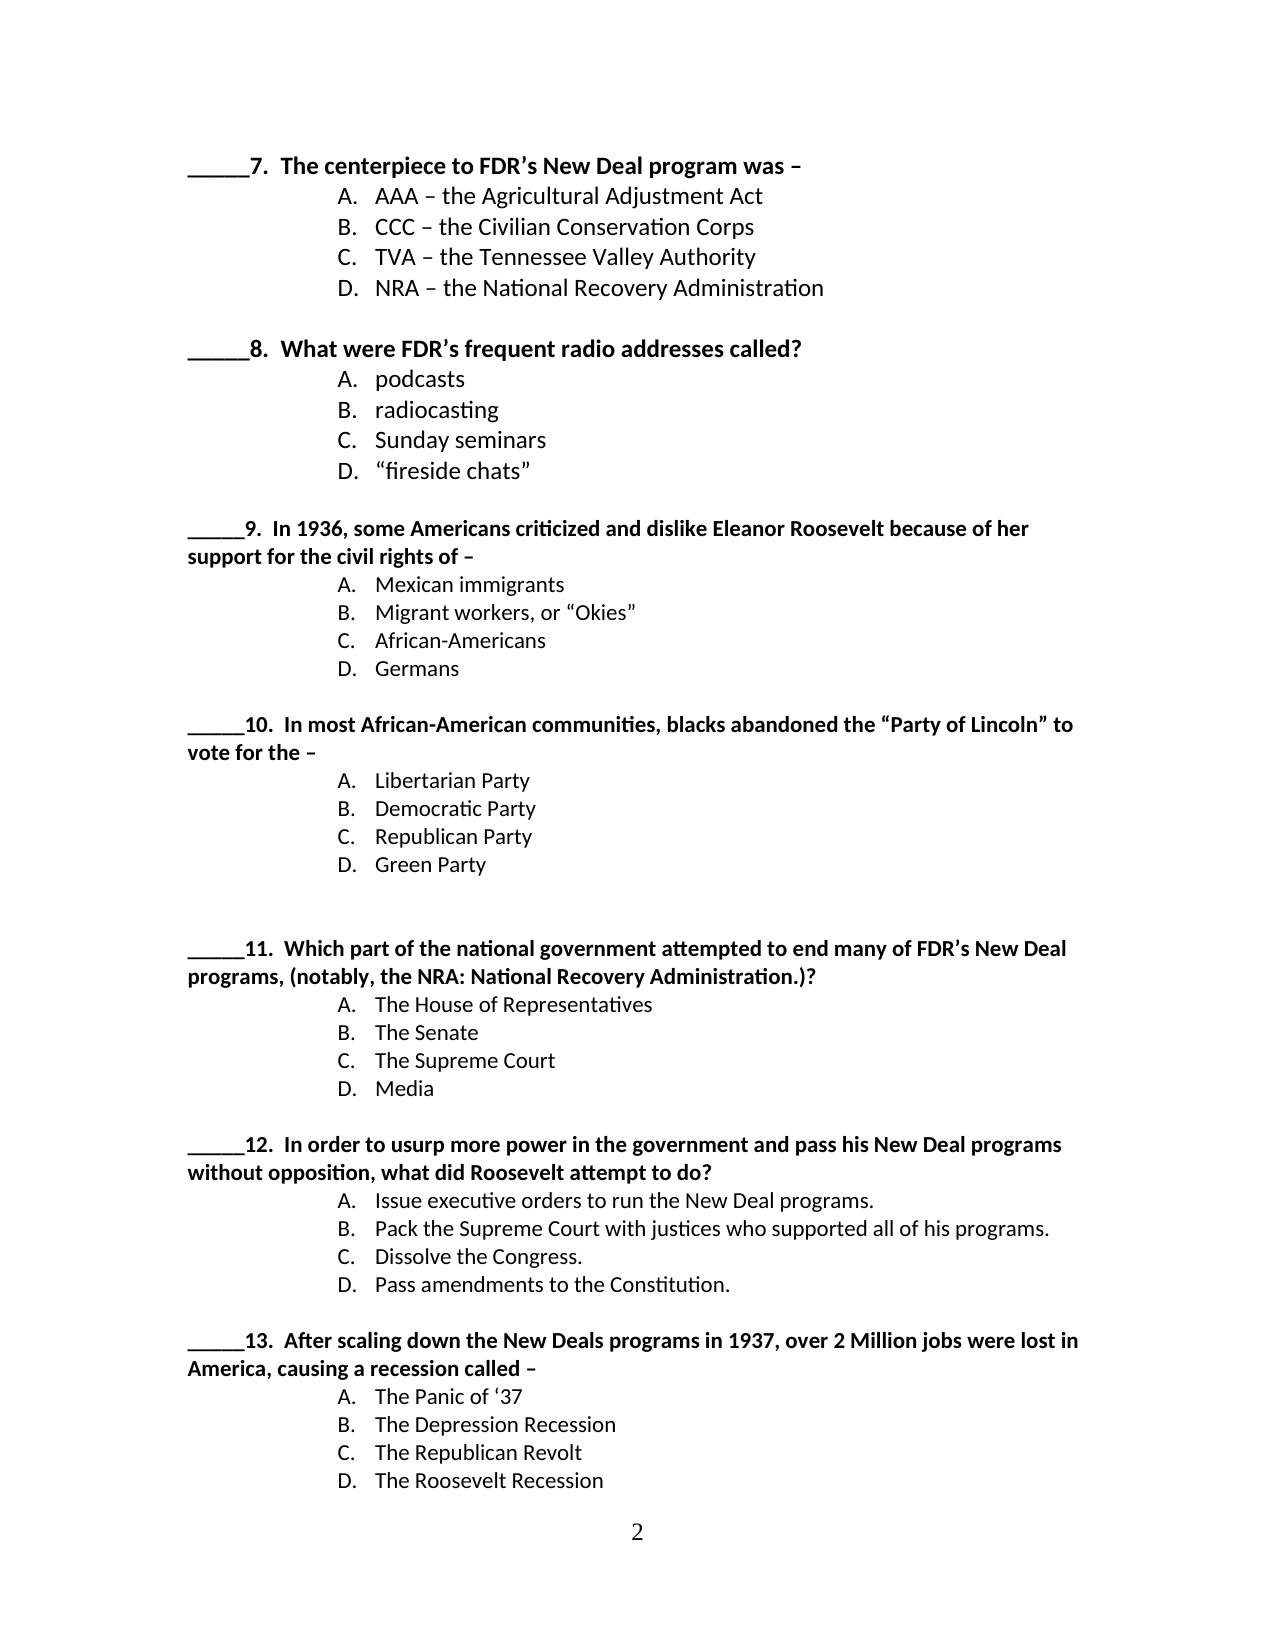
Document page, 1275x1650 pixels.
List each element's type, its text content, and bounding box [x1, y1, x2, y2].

list The Supreme Court [337, 1046, 1087, 1074]
list Media [337, 1074, 1087, 1102]
text _____7. The centerpiece to FDR’s New Deal program was – [187, 150, 1087, 181]
list The Roosevelt Recession [337, 1466, 1087, 1494]
text _____11. Which part of the national government attempted to end many of FDR’s New Deal programs, (notably, the NRA: National Recovery Administration.)? [187, 934, 1087, 990]
text _____10. In most African-American communities, blacks abandoned the “Party of Lincoln” to vote for the – [187, 710, 1087, 766]
list Issue executive orders to run the New Deal programs. [337, 1186, 1087, 1214]
list “fireside chats” [337, 455, 1087, 486]
list Mexican immigrants [337, 570, 1087, 598]
text _____13. After scaling down the New Deals programs in 1937, over 2 Million jobs were lost in America, causing a recession called – [187, 1326, 1087, 1382]
list TVA – the Authority [337, 242, 1087, 272]
text _____12. In order to usurp more power in the government and pass his New Deal programs without opposition, what did Roosevelt attempt to do? [187, 1130, 1087, 1186]
list Pass amendments to the Constitution. [337, 1270, 1087, 1298]
text _____8. What were FDR’s frequent radio addresses called? [187, 333, 1087, 364]
list Libertarian Party [337, 766, 1087, 794]
list Migrant workers, or “Okies” [337, 598, 1087, 626]
list Pack the Supreme Court with justices who supported all of his programs. [337, 1214, 1087, 1242]
list African-Americans [337, 626, 1087, 654]
list Green Party [337, 850, 1087, 878]
list Dissolve the Congress. [337, 1242, 1087, 1270]
list The Panic of ‘37 [337, 1382, 1087, 1410]
list The Senate [337, 1018, 1087, 1046]
list Sunday seminars [337, 425, 1087, 455]
list The Depression Recession [337, 1410, 1087, 1438]
list podcasts [337, 364, 1087, 394]
list CCC – the Civilian Conservation Corps [337, 211, 1087, 242]
list The Republican Revolt [337, 1438, 1087, 1466]
list Germans [337, 654, 1087, 682]
list NRA – the National Recovery Administration [337, 272, 1087, 303]
text _____9. In 1936, some Americans criticized and dislike Eleanor Roosevelt because of her support for the civil rights of – [187, 514, 1087, 570]
list Democratic Party [337, 794, 1087, 822]
list AAA – the Agricultural Adjustment Act [337, 181, 1087, 211]
list radiocasting [337, 394, 1087, 425]
list The House of Representatives [337, 990, 1087, 1018]
list Republican Party [337, 822, 1087, 850]
